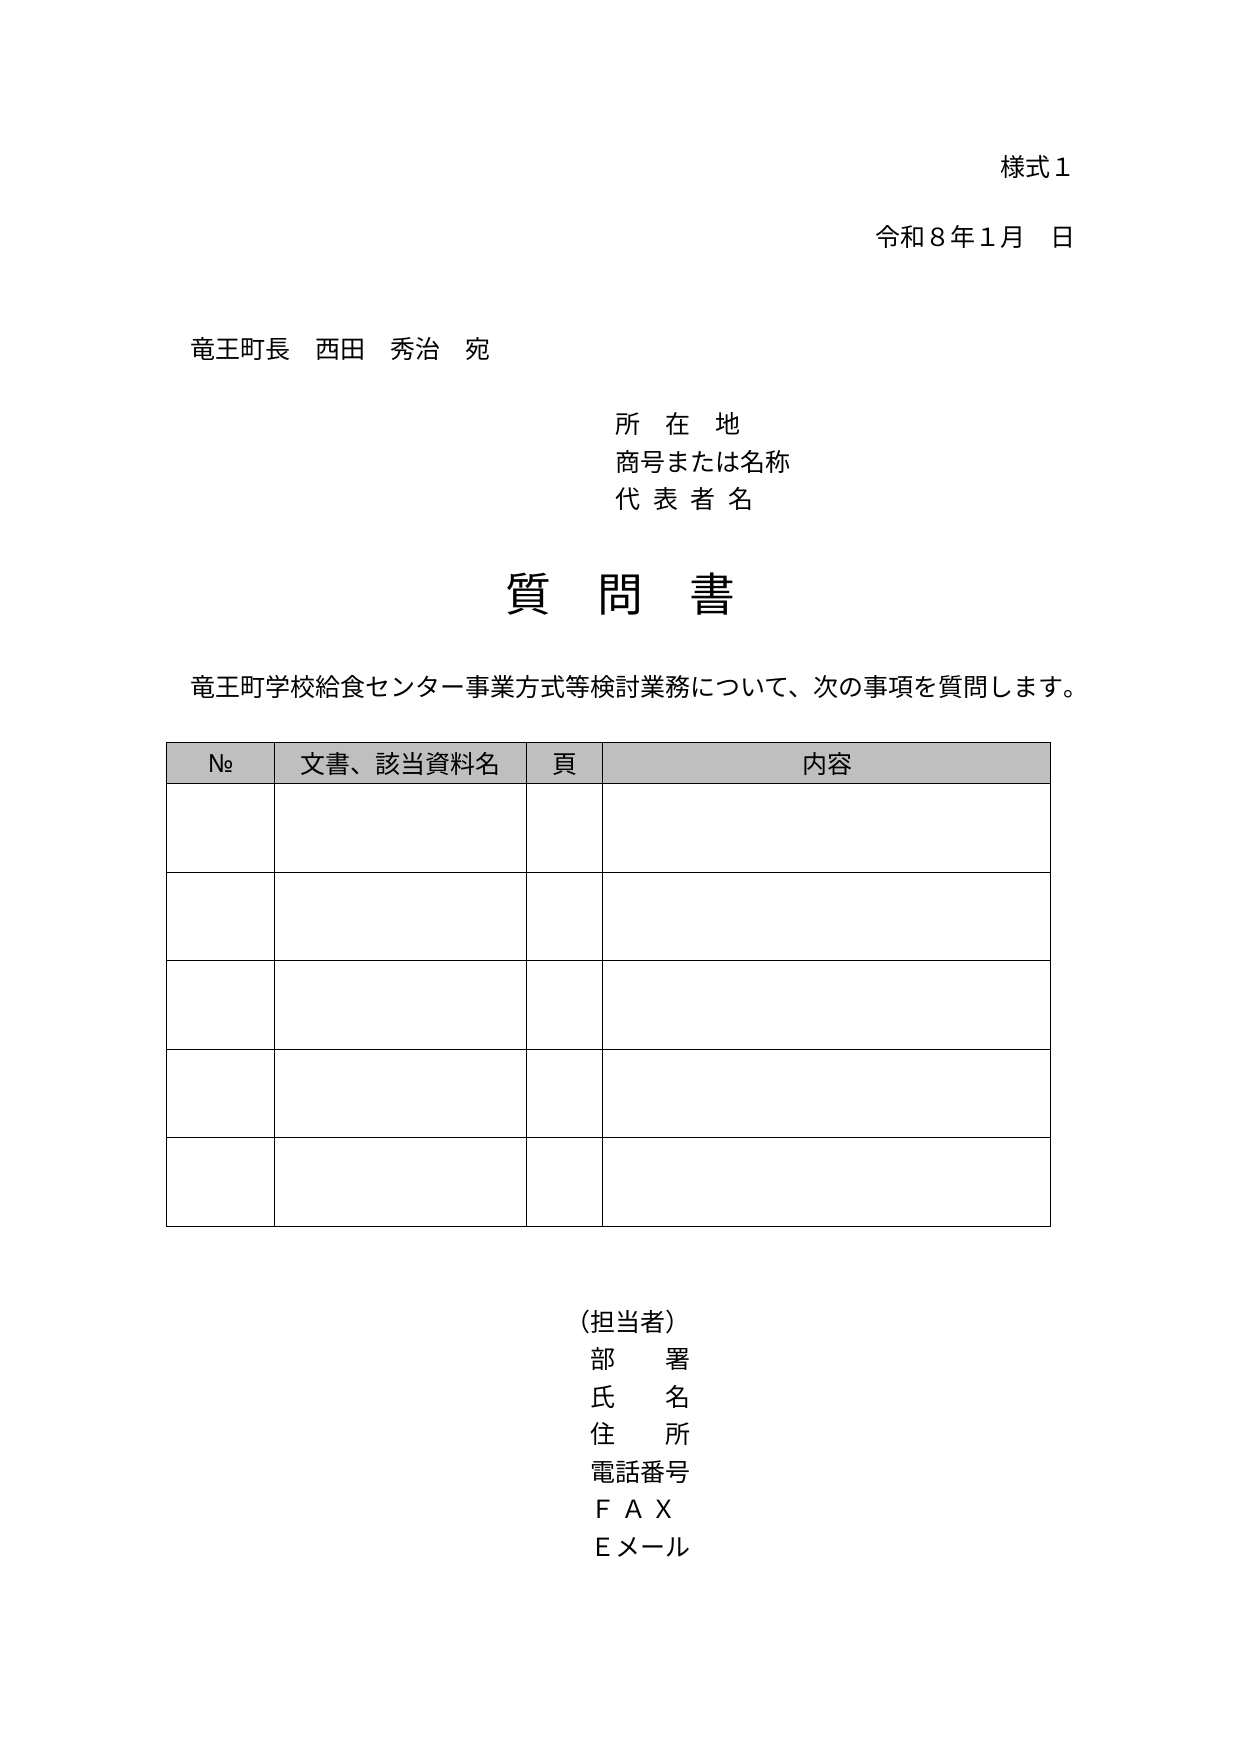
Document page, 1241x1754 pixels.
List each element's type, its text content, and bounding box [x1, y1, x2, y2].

table_header 内容 [603, 743, 1050, 783]
table_cell [603, 1138, 1050, 1226]
text 氏 名 [165, 1377, 1075, 1414]
table_cell [275, 1138, 526, 1226]
table_cell [527, 1138, 602, 1226]
text 住 所 [165, 1414, 1075, 1452]
text 電話番号 [165, 1452, 1075, 1489]
text Ｅメール [165, 1527, 1075, 1564]
table_cell [527, 873, 602, 960]
table_cell [527, 784, 602, 872]
table_header 文書、該当資料名 [275, 743, 526, 783]
table_header 頁 [527, 743, 602, 783]
table_cell [527, 1050, 602, 1137]
text 令和８年１月 日 [165, 217, 1075, 254]
text 所在地 [165, 404, 1075, 442]
table_cell [167, 1050, 274, 1137]
table_cell [275, 784, 526, 872]
table_cell [167, 961, 274, 1049]
table_cell [527, 961, 602, 1049]
text 竜王町学校給食センター事業方式等検討業務について、次の事項を質問します。 [165, 667, 1075, 704]
table_cell [603, 961, 1050, 1049]
text 竜王町長 西田 秀治 宛 [165, 329, 1075, 367]
table_cell [167, 873, 274, 960]
text 質 問 書 [165, 554, 1075, 629]
table_cell [275, 873, 526, 960]
text 代表者名 [165, 479, 1075, 517]
table_header № [167, 743, 274, 783]
table_cell [603, 873, 1050, 960]
text 商号または名称 [165, 442, 1075, 479]
table_cell [603, 784, 1050, 872]
text 部 署 [165, 1339, 1075, 1377]
table_cell [275, 1050, 526, 1137]
table_cell [167, 1138, 274, 1226]
table_cell [275, 961, 526, 1049]
table_cell [167, 784, 274, 872]
text （担当者） [165, 1302, 1075, 1339]
text Ｆ Ａ Ｘ [165, 1489, 1075, 1527]
table_cell [603, 1050, 1050, 1137]
